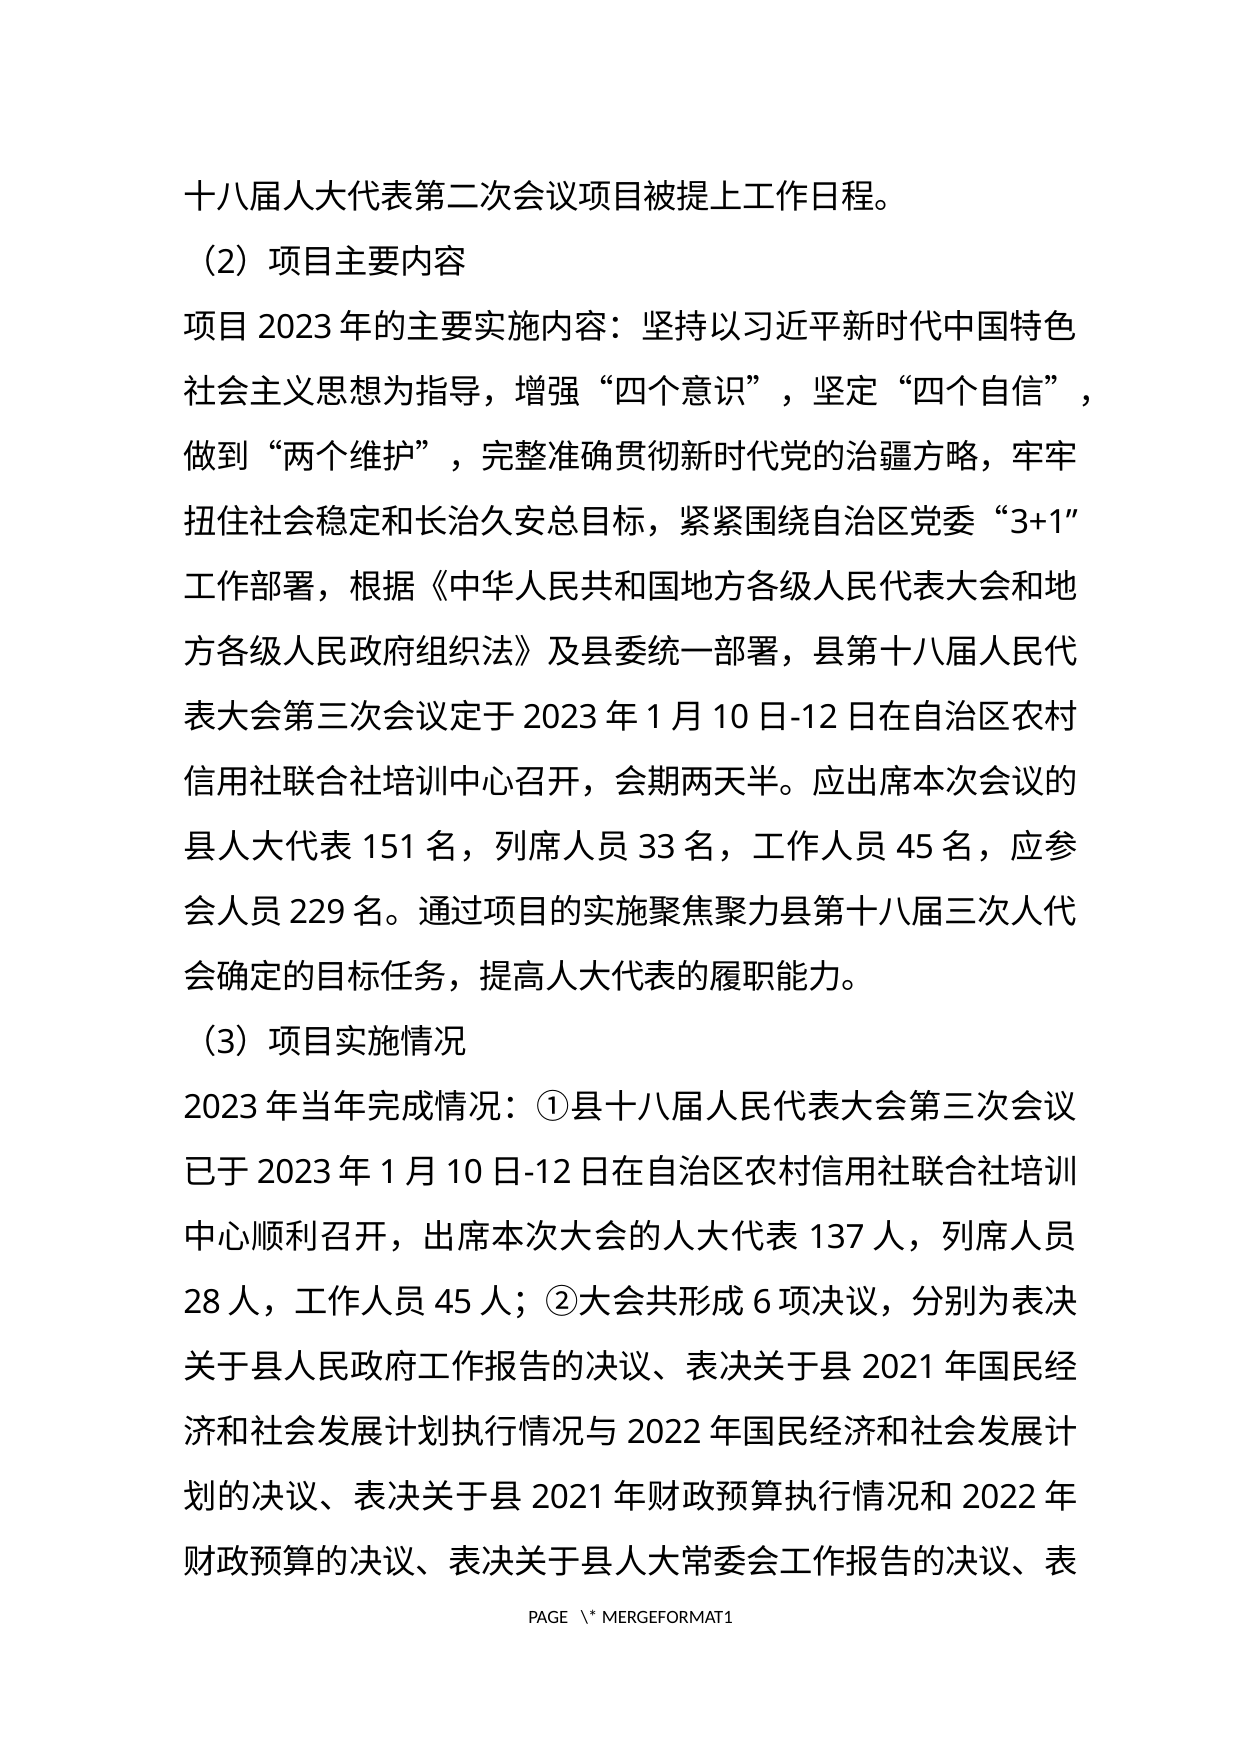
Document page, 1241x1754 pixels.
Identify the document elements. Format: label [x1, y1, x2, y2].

text [183, 162, 1078, 1592]
